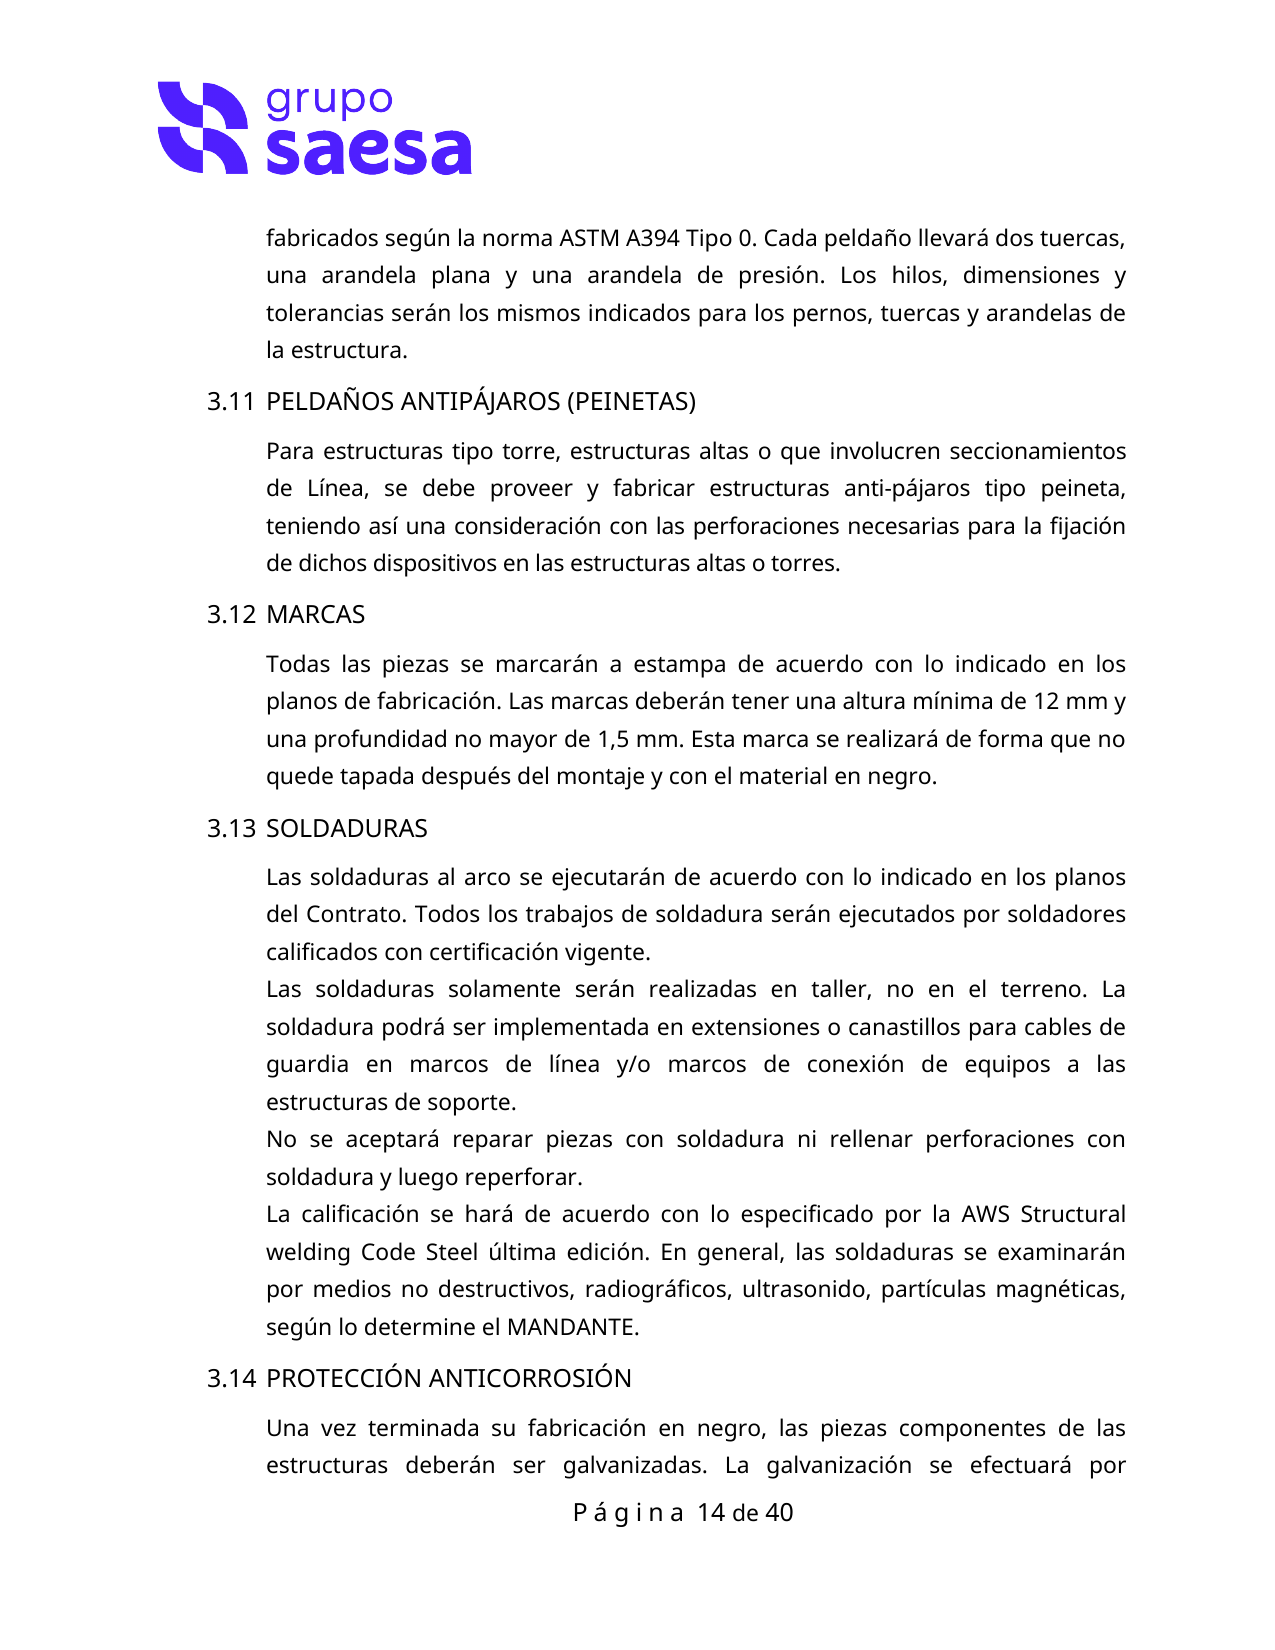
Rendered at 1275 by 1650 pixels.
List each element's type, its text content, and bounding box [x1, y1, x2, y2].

picture [147, 73, 481, 178]
subtitle MARCAS [207, 597, 1127, 631]
text Para estructuras tipo torre, estructuras altas o que involucren seccionamientos de Línea, se debe proveer y fabricar estructuras anti-pájaros tipo peineta, teniendo así una consideración con las perforaciones necesarias para la fijación de dichos dispositivos en las estructuras altas o torres. [266, 434, 1127, 578]
subtitle PROTECCIÓN ANTICORROSIÓN [207, 1361, 1127, 1395]
text Las soldaduras al arco se ejecutarán de acuerdo con lo indicado en los planos del Contrato. Todos los trabajos de soldadura serán ejecutados por soldadores calificados con certificación vigente. [266, 861, 1127, 967]
text La calificación se hará de acuerdo con lo especificado por la AWS Structural welding Code Steel última edición. En general, las soldaduras se examinarán por medios no destructivos, radiográficos, ultrasonido, partículas magnéticas, según lo determine el MANDANTE. [266, 1198, 1127, 1342]
subtitle SOLDADURAS [207, 810, 1127, 844]
text Las soldaduras solamente serán realizadas en taller, no en el terreno. La soldadura podrá ser implementada en extensiones o canastillos para cables de guardia en marcos de línea y/o marcos de conexión de equipos a las estructuras de soporte. [266, 973, 1127, 1117]
subtitle PELDAÑOS ANTIPÁJAROS (PEINETAS) [207, 384, 1127, 418]
text Todas las piezas se marcarán a estampa de acuerdo con lo indicado en los planos de fabricación. Las marcas deberán tener una altura mínima de 12 mm y una profundidad no mayor de 1,5 mm. Esta marca se realizará de forma que no quede tapada después del montaje y con el material en negro. [266, 648, 1127, 791]
text No se aceptará reparar piezas con soldadura ni rellenar perforaciones con soldadura y luego reperforar. [266, 1123, 1127, 1192]
